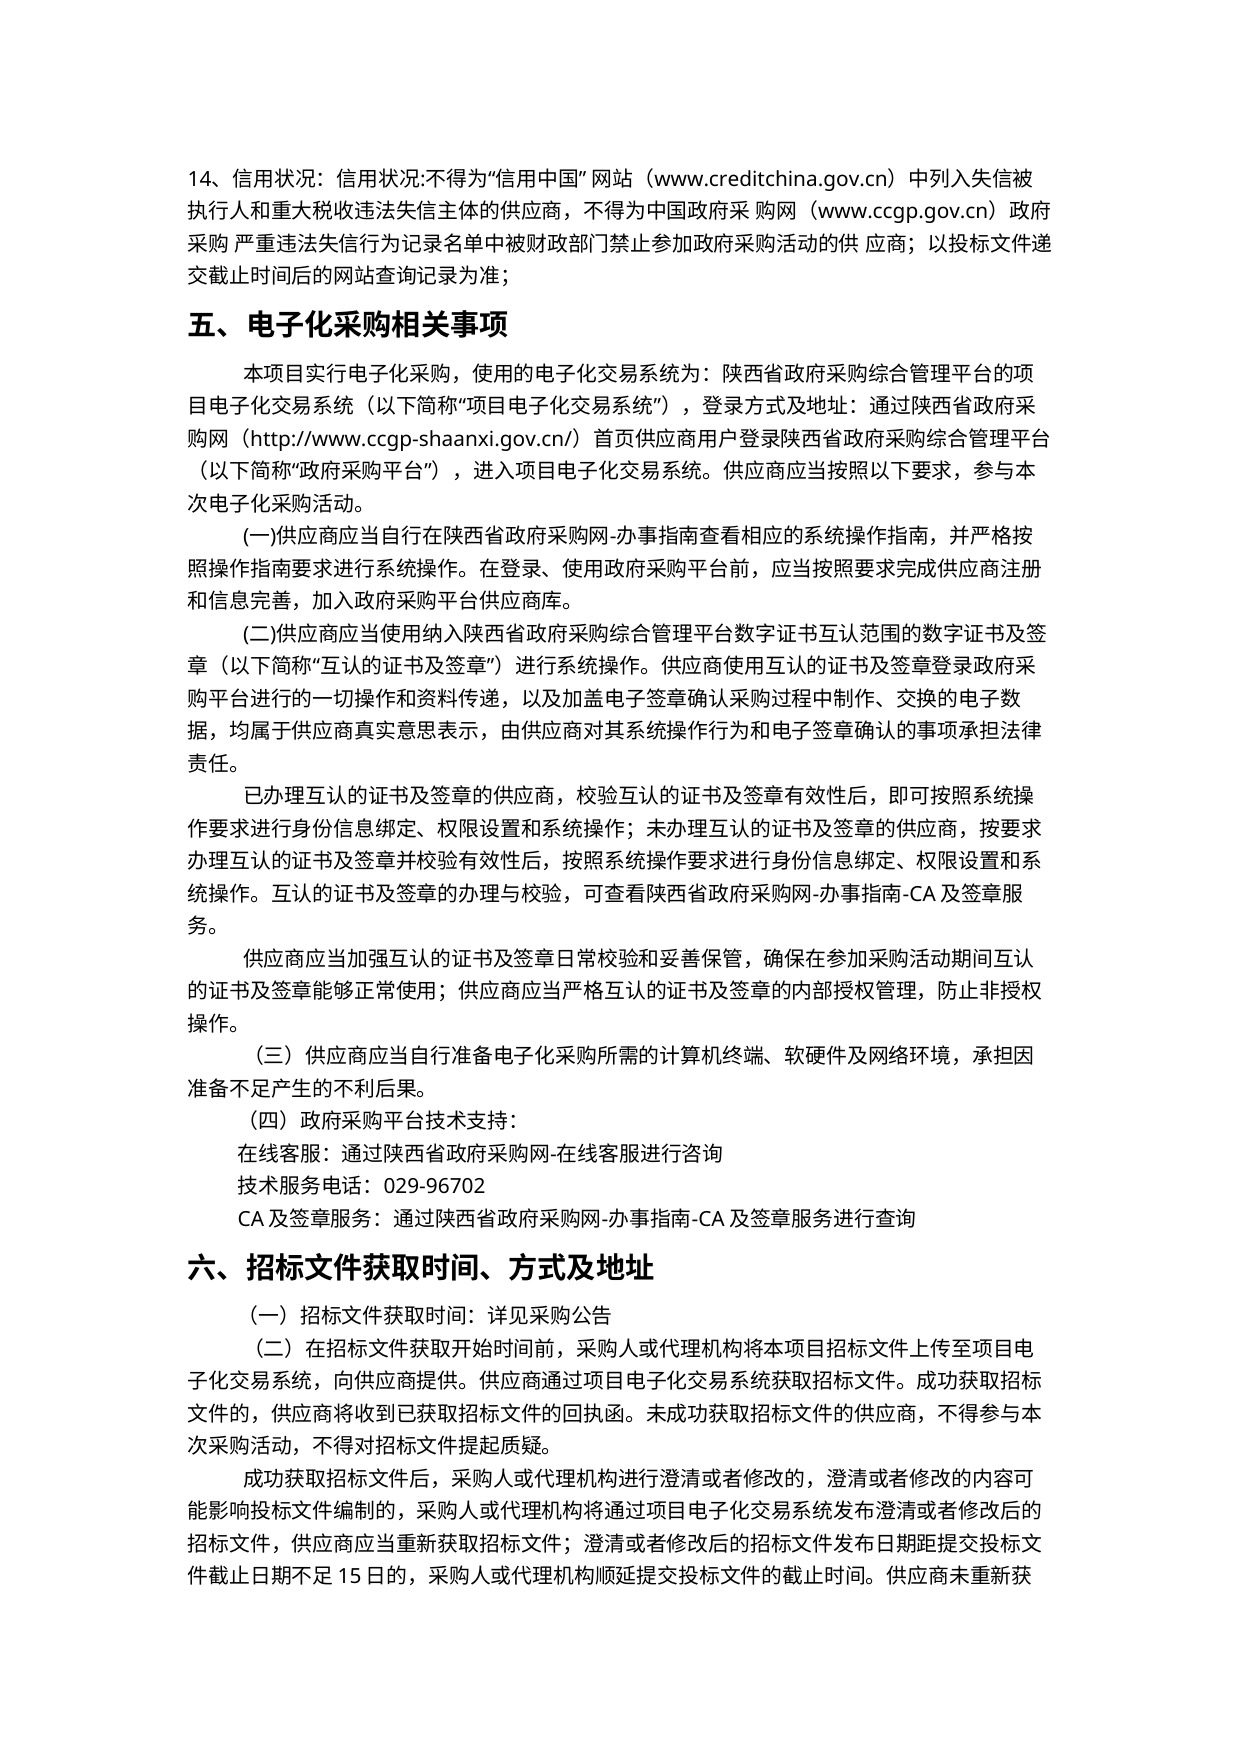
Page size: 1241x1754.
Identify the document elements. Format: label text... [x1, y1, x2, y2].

text （三）供应商应当自行准备电子化采购所需的计算机终端、软硬件及网络环境，承担因准备不足产生的不利后果。 [187, 1039, 1053, 1104]
text (二)供应商应当使用纳入陕西省政府采购综合管理平台数字证书互认范围的数字证书及签章（以下简称“互认的证书及签章”）进行系统操作。供应商使用互认的证书及签章登录政府采购平台进行的一切操作和资料传递，以及加盖电子签章确认采购过程中制作、交换的电子数据，均属于供应商真实意思表示，由供应商对其系统操作行为和电子签章确认的事项承担法律责任。 [187, 617, 1053, 779]
text 技术服务电话：029-96702 [187, 1169, 1053, 1202]
text 六、招标文件获取时间、方式及地址 [187, 1234, 1053, 1299]
text 已办理互认的证书及签章的供应商，校验互认的证书及签章有效性后，即可按照系统操作要求进行身份信息绑定、权限设置和系统操作；未办理互认的证书及签章的供应商，按要求办理互认的证书及签章并校验有效性后，按照系统操作要求进行身份信息绑定、权限设置和系统操作。互认的证书及签章的办理与校验，可查看陕西省政府采购网-办事指南-CA及签章服务。 [187, 779, 1053, 942]
text 14、信用状况：信用状况:不得为“信用中国” 网站（www.creditchina.gov.cn）中列入失信被执行人和重大税收违法失信主体的供应商，不得为中国政府采 购网（www.ccgp.gov.cn）政府采购 严重违法失信行为记录名单中被财政部门禁止参加政府采购活动的供 应商；以投标文件递交截止时间后的网站查询记录为准； [187, 162, 1053, 292]
text CA及签章服务：通过陕西省政府采购网-办事指南-CA及签章服务进行查询 [187, 1202, 1053, 1234]
text （四）政府采购平台技术支持： [187, 1104, 1053, 1137]
text 本项目实行电子化采购，使用的电子化交易系统为：陕西省政府采购综合管理平台的项目电子化交易系统（以下简称“项目电子化交易系统”），登录方式及地址：通过陕西省政府采购网（http://www.ccgp-shaanxi.gov.cn/）首页供应商用户登录陕西省政府采购综合管理平台（以下简称“政府采购平台”），进入项目电子化交易系统。供应商应当按照以下要求，参与本次电子化采购活动。 [187, 357, 1053, 519]
text 供应商应当加强互认的证书及签章日常校验和妥善保管，确保在参加采购活动期间互认的证书及签章能够正常使用；供应商应当严格互认的证书及签章的内部授权管理，防止非授权操作。 [187, 942, 1053, 1039]
text （二）在招标文件获取开始时间前，采购人或代理机构将本项目招标文件上传至项目电子化交易系统，向供应商提供。供应商通过项目电子化交易系统获取招标文件。成功获取招标文件的，供应商将收到已获取招标文件的回执函。未成功获取招标文件的供应商，不得参与本次采购活动，不得对招标文件提起质疑。 [187, 1332, 1053, 1462]
text (一)供应商应当自行在陕西省政府采购网-办事指南查看相应的系统操作指南，并严格按照操作指南要求进行系统操作。在登录、使用政府采购平台前，应当按照要求完成供应商注册和信息完善，加入政府采购平台供应商库。 [187, 519, 1053, 617]
text （一）招标文件获取时间：详见采购公告 [187, 1299, 1053, 1332]
text 在线客服：通过陕西省政府采购网-在线客服进行咨询 [187, 1137, 1053, 1169]
text 五、电子化采购相关事项 [187, 292, 1053, 357]
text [187, 1462, 1053, 1592]
